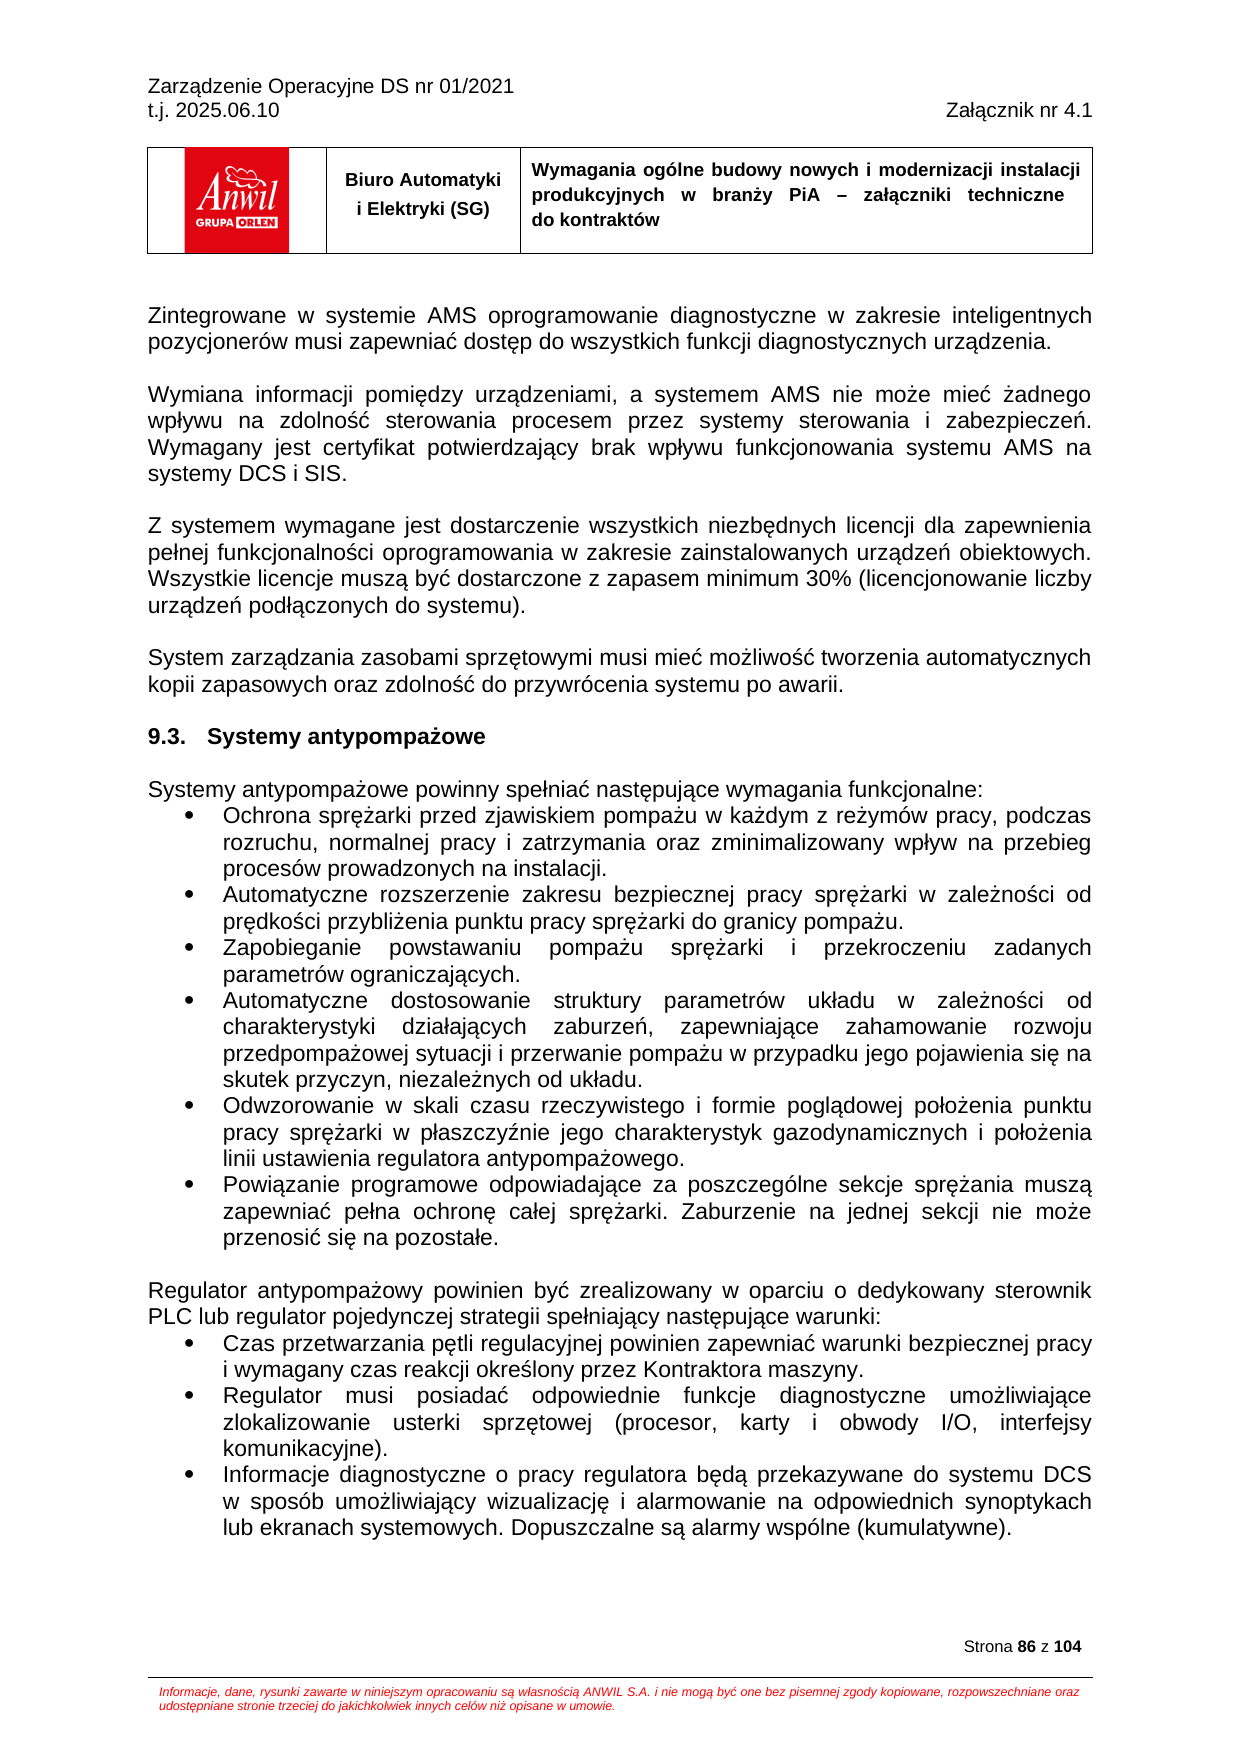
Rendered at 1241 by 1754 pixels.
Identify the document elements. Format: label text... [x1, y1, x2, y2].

list Powiązanie programowe odpowiadające za poszczególne sekcje sprężania muszą zapewniać pełna ochronę całej sprężarki. Zaburzenie na jednej sekcji nie może przenosić się na pozostałe. [185, 1171, 1092, 1250]
list Zapobieganie powstawaniu pompażu sprężarki i przekroczeniu zadanych parametrów ograniczających. [185, 934, 1092, 987]
text Regulator antypompażowy powinien być zrealizowany w oparciu o dedykowany sterownik PLC lub regulator pojedynczej strategii spełniający następujące warunki: [148, 1277, 1092, 1329]
list Automatyczne dostosowanie struktury parametrów układu w zależności od charakterystyki działających zaburzeń, zapewniające zahamowanie rozwoju przedpompażowej sytuacji i przerwanie pompażu w przypadku jego pojawienia się na skutek przyczyn, niezależnych od układu. [185, 987, 1092, 1092]
text Z systemem wymagane jest dostarczenie wszystkich niezbędnych licencji dla zapewnienia pełnej funkcjonalności oprogramowania w zakresie zainstalowanych urządzeń obiektowych. Wszystkie licencje muszą być dostarczone z zapasem minimum 30% (licencjonowanie liczby urządzeń podłączonych do systemu). [148, 512, 1092, 618]
text Zintegrowane w systemie AMS oprogramowanie diagnostyczne w zakresie inteligentnych pozycjonerów musi zapewniać dostęp do wszystkich funkcji diagnostycznych urządzenia. [148, 302, 1092, 354]
list Odwzorowanie w skali czasu rzeczywistego i formie poglądowej położenia punktu pracy sprężarki w płaszczyźnie jego charakterystyk gazodynamicznych i położenia linii ustawienia regulatora antypompażowego. [185, 1092, 1092, 1171]
subtitle Systemy antypompażowe [148, 723, 1092, 750]
list Automatyczne rozszerzenie zakresu bezpiecznej pracy sprężarki w zależności od prędkości przybliżenia punktu pracy sprężarki do granicy pompażu. [185, 881, 1092, 934]
picture [184, 147, 290, 253]
text Wymiana informacji pomiędzy urządzeniami, a systemem AMS nie może mieć żadnego wpływu na zdolność sterowania procesem przez systemy sterowania i zabezpieczeń. Wymagany jest certyfikat potwierdzający brak wpływu funkcjonowania systemu AMS na systemy DCS i SIS. [148, 381, 1092, 486]
list Regulator musi posiadać odpowiednie funkcje diagnostyczne umożliwiające zlokalizowanie usterki sprzętowej (procesor, karty i obwody I/O, interfejsy komunikacyjne). [185, 1382, 1092, 1461]
text System zarządzania zasobami sprzętowymi musi mieć możliwość tworzenia automatycznych kopii zapasowych oraz zdolność do przywrócenia systemu po awarii. [148, 644, 1092, 697]
list Czas przetwarzania pętli regulacyjnej powinien zapewniać warunki bezpiecznej pracy i wymagany czas reakcji określony przez Kontraktora maszyny. [185, 1329, 1092, 1382]
text Systemy antypompażowe powinny spełniać następujące wymagania funkcjonalne: [148, 776, 1092, 802]
list Informacje diagnostyczne o pracy regulatora będą przekazywane do systemu DCS w sposób umożliwiający wizualizację i alarmowanie na odpowiednich synoptykach lub ekranach systemowych. Dopuszczalne są alarmy wspólne (kumulatywne). [185, 1461, 1092, 1540]
list Ochrona sprężarki przed zjawiskiem pompażu w każdym z reżymów pracy, podczas rozruchu, normalnej pracy i zatrzymania oraz zminimalizowany wpływ na przebieg procesów prowadzonych na instalacji. [185, 802, 1092, 881]
